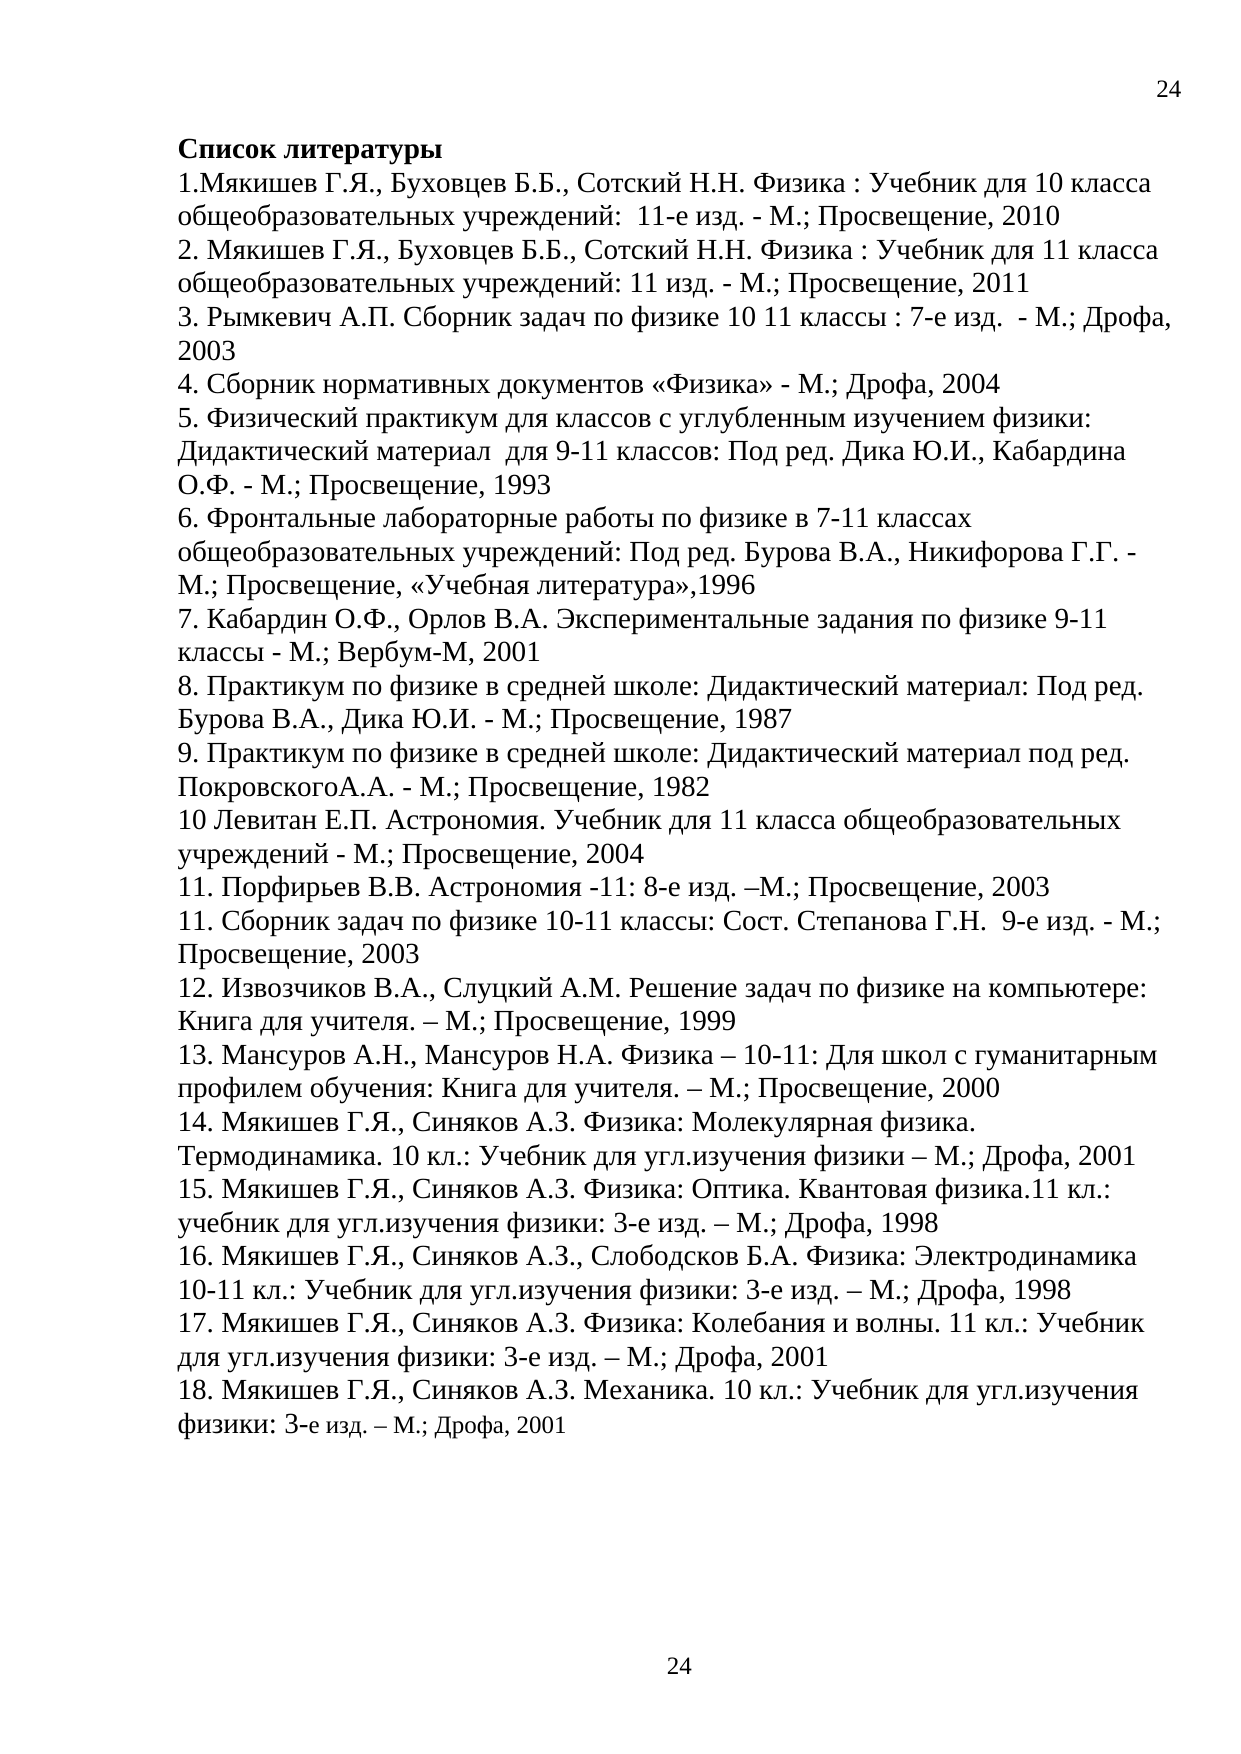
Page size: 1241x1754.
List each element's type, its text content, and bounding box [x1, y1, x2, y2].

text 11. Порфирьев В.В. Астрономия -11: 8-е изд. –М.; Просвещение, 2003 [177, 869, 1181, 903]
text 6. Фронтальные лабораторные работы по физике в 7-11 классах общеобразовательных учреждений: Под ред. Бурова В.А., Никифорова Г.Г. - М.; Просвещение, «Учебная литература»,1996 [177, 500, 1181, 601]
text 7. Кабардин О.Ф., Орлов В.А. Экспериментальные задания по физике 9-11 классы - М.; Вербум-М, 2001 [177, 601, 1181, 668]
text 5. Физический практикум для классов с углубленным изучением физики: Дидактический материал для 9-11 классов: Под ред. Дика Ю.И., Кабардина О.Ф. - М.; Просвещение, 1993 [177, 400, 1181, 500]
text 14. Мякишев Г.Я., Синяков А.З. Физика: Молекулярная физика. Термодинамика. 10 кл.: Учебник для угл.изучения физики – М.; Дрофа, 2001 [177, 1104, 1181, 1171]
text 15. Мякишев Г.Я., Синяков А.З. Физика: Оптика. Квантовая физика.11 кл.: учебник для угл.изучения физики: 3-е изд. – М.; Дрофа, 1998 [177, 1171, 1181, 1238]
text 12. Извозчиков В.А., Слуцкий А.М. Решение задач по физике на компьютере: Книга для учителя. – М.; Просвещение, 1999 [177, 970, 1181, 1037]
text 3. Рымкевич А.П. Сборник задач по физике 10 11 классы : 7-е изд. - М.; Дрофа, 2003 [177, 299, 1181, 366]
text 11. Сборник задач по физике 10-11 классы: Сост. Степанова Г.Н. 9-е изд. - М.; Просвещение, 2003 [177, 903, 1181, 970]
text 10 Левитан Е.П. Астрономия. Учебник для 11 класса общеобразовательных учреждений - М.; Просвещение, 2004 [177, 802, 1181, 869]
text 8. Практикум по физике в средней школе: Дидактический материал: Под ред. Бурова В.А., Дика Ю.И. - М.; Просвещение, 1987 [177, 668, 1181, 735]
text 13. Мансуров А.Н., Мансуров Н.А. Физика – 10-11: Для школ с гуманитарным профилем обучения: Книга для учителя. – М.; Просвещение, 2000 [177, 1037, 1181, 1104]
text 17. Мякишев Г.Я., Синяков А.З. Физика: Колебания и волны. 11 кл.: Учебник для угл.изучения физики: 3-е изд. – М.; Дрофа, 2001 [177, 1305, 1181, 1372]
text 4. Сборник нормативных документов «Физика» - М.; Дрофа, 2004 [177, 366, 1181, 400]
text 16. Мякишев Г.Я., Синяков А.З., Слободсков Б.А. Физика: Электродинамика 10-11 кл.: Учебник для угл.изучения физики: 3-е изд. – М.; Дрофа, 1998 [177, 1238, 1181, 1305]
text 9. Практикум по физике в средней школе: Дидактический материал под ред. ПокровскогоА.А. - М.; Просвещение, 1982 [177, 735, 1181, 802]
text 1.Мякишев Г.Я., Буховцев Б.Б., Сотский Н.Н. Физика : Учебник для 10 класса общеобразовательных учреждений: 11-е изд. - М.; Просвещение, 2010 [177, 165, 1181, 232]
text 18. Мякишев Г.Я., Синяков А.З. Механика. 10 кл.: Учебник для угл.изучения физики: 3-е изд. – М.; Дрофа, 2001 [177, 1372, 1181, 1439]
text 2. Мякишев Г.Я., Буховцев Б.Б., Сотский Н.Н. Физика : Учебник для 11 класса общеобразовательных учреждений: 11 изд. - М.; Просвещение, 2011 [177, 232, 1181, 299]
text Список литературы [177, 131, 1181, 165]
